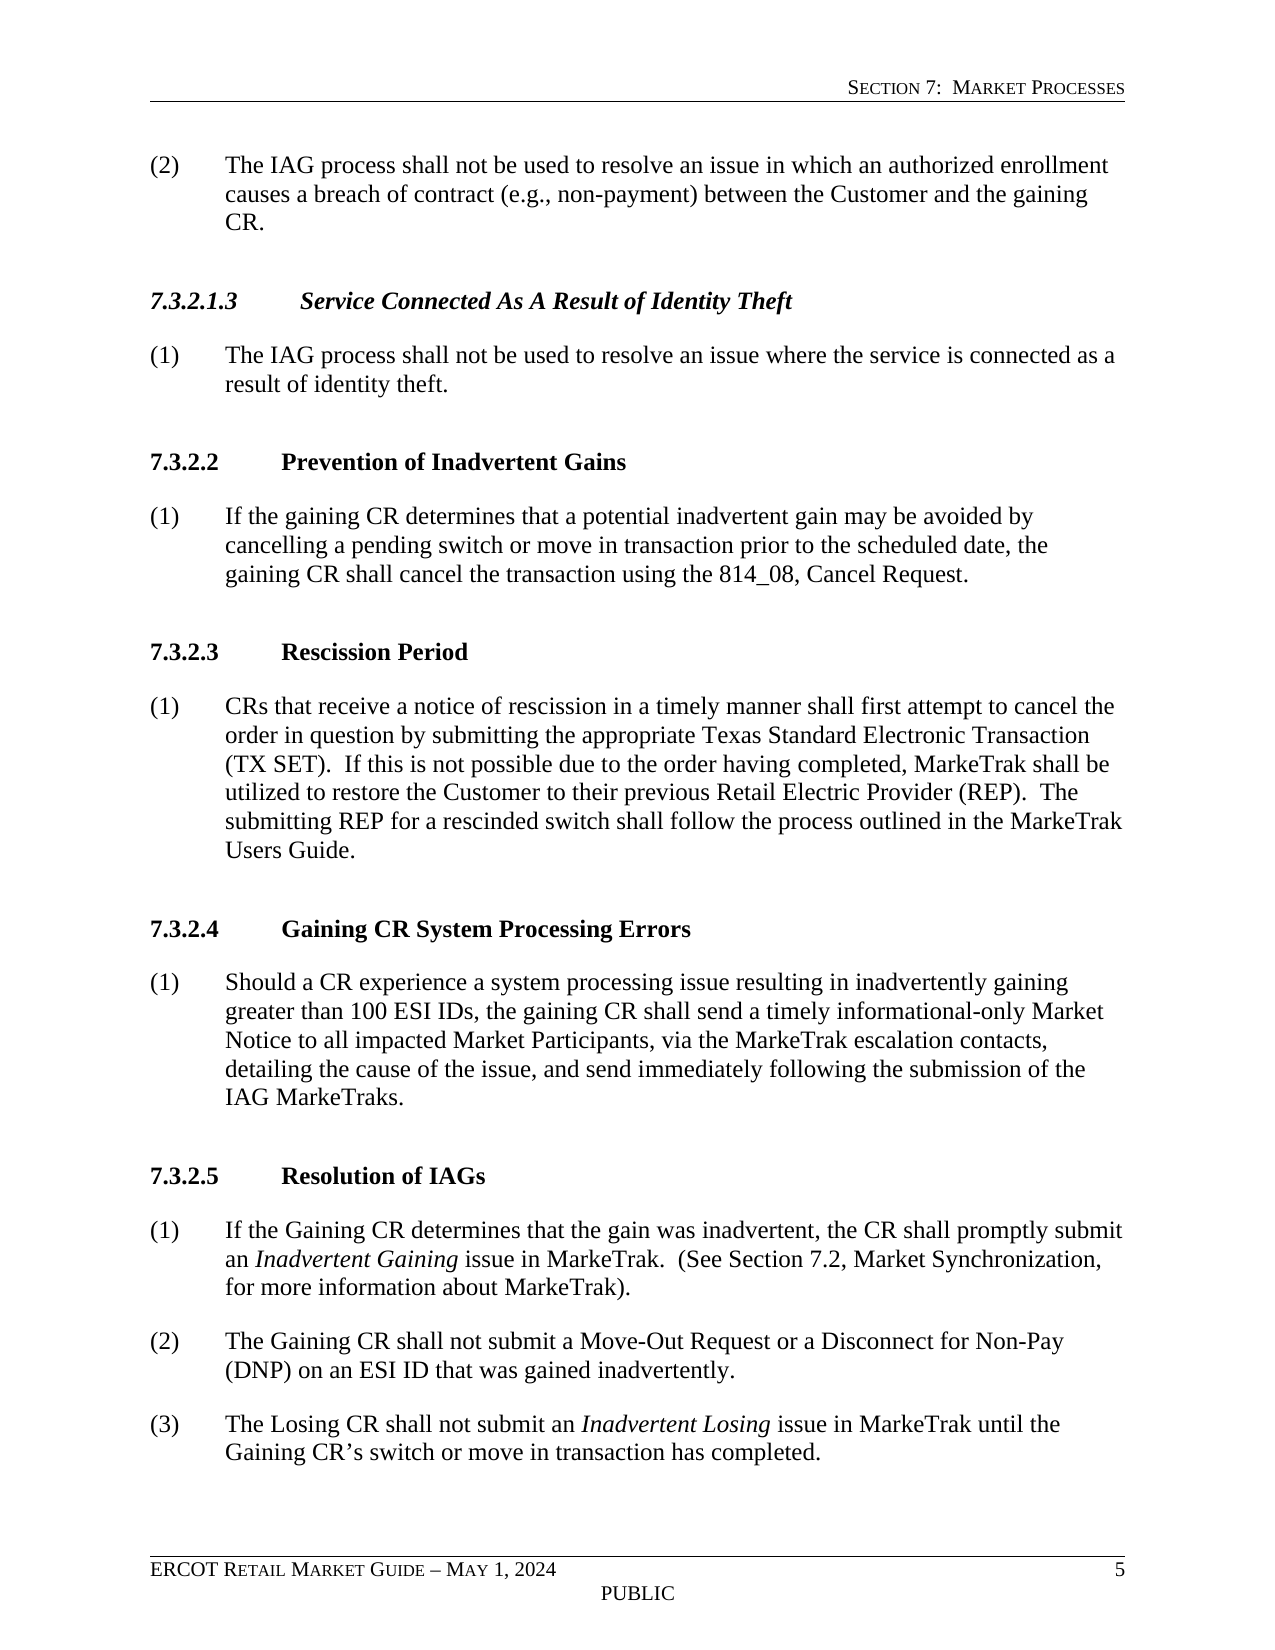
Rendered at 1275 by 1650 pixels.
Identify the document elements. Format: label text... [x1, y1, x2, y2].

text 7.3.2.5 Resolution of IAGs [150, 1161, 1125, 1190]
text (1) CRs that receive a notice of rescission in a timely manner shall first attempt to cancel the order in question by submitting the appropriate Texas Standard Electronic Transaction (TX SET). If this is not possible due to the order having completed, MarkeTrak shall be utilized to restore the Customer to their previous Retail Electric Provider (REP). The submitting REP for a rescinded switch shall follow the process outlined in the MarkeTrak Users Guide. [150, 691, 1125, 864]
text (1) Should a CR experience a system processing issue resulting in inadvertently gaining greater than 100 ESI IDs, the gaining CR shall send a timely informational-only Market Notice to all impacted Market Participants, via the MarkeTrak escalation contacts, detailing the cause of the issue, and send immediately following the submission of the IAG MarkeTraks. [150, 967, 1125, 1111]
text (1) The IAG process shall not be used to resolve an issue where the service is connected as a result of identity theft. [150, 340, 1125, 397]
text 7.3.2.3 Rescission Period [150, 637, 1125, 666]
text 7.3.2.2 Prevention of Inadvertent Gains [150, 447, 1125, 476]
text (2) The IAG process shall not be used to resolve an issue in which an authorized enrollment causes a breach of contract (e.g., non-payment) between the Customer and the gaining CR. [150, 150, 1125, 236]
text 7.3.2.4 Gaining CR System Processing Errors [150, 914, 1125, 942]
text 7.3.2.1.3 Service Connected As A Result of Identity Theft [150, 286, 1125, 315]
text (3) The Losing CR shall not submit an Inadvertent Losing issue in MarkeTrak until the Gaining CR’s switch or move in transaction has completed. [150, 1409, 1125, 1466]
text (1) If the Gaining CR determines that the gain was inadvertent, the CR shall promptly submit an Inadvertent Gaining issue in MarkeTrak. (See Section 7.2, Market Synchronization, for more information about MarkeTrak). [150, 1215, 1125, 1301]
text (1) If the gaining CR determines that a potential inadvertent gain may be avoided by cancelling a pending switch or move in transaction prior to the scheduled date, the gaining CR shall cancel the transaction using the 814_08, Cancel Request. [150, 501, 1125, 587]
text (2) The Gaining CR shall not submit a Move-Out Request or a Disconnect for Non-Pay (DNP) on an ESI ID that was gained inadvertently. [150, 1326, 1125, 1384]
